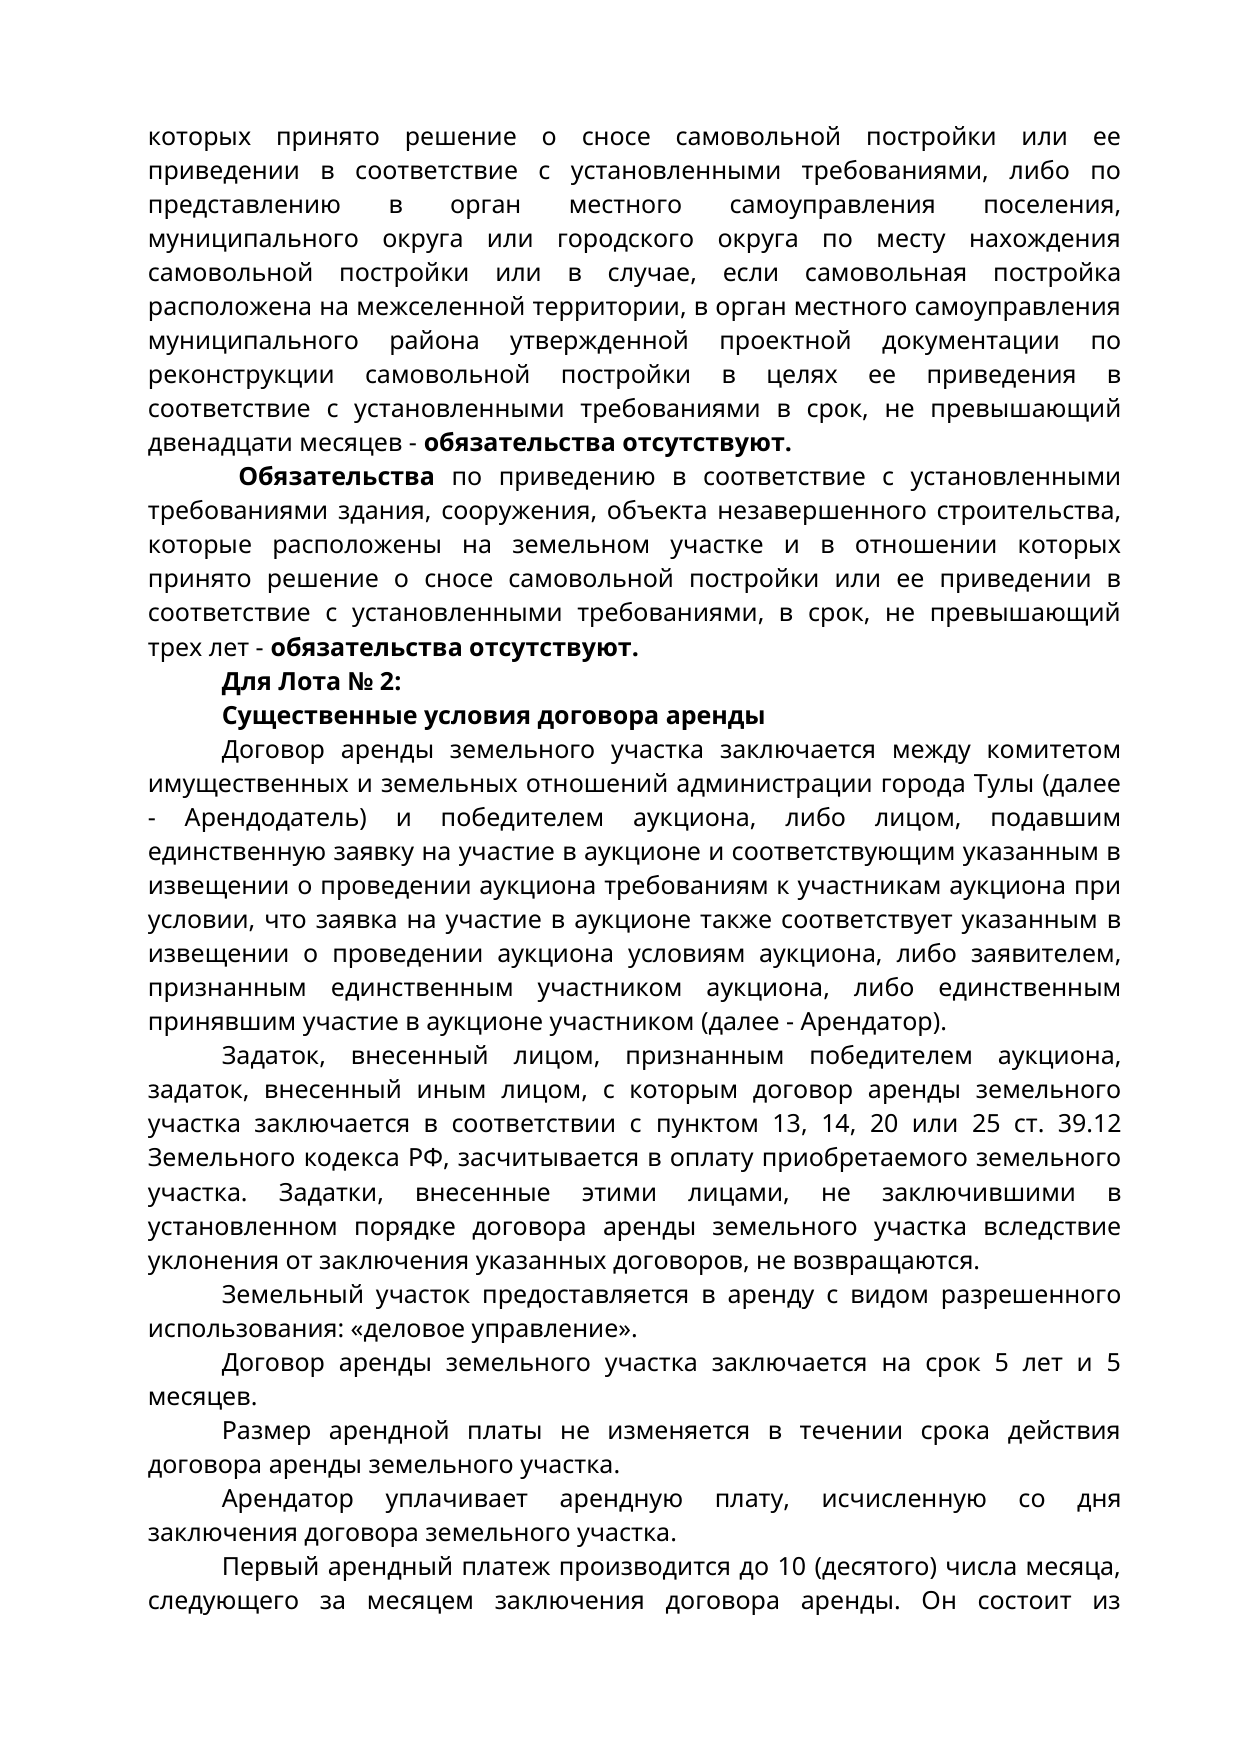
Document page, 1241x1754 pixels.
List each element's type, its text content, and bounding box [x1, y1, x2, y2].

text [148, 1549, 1122, 1617]
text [148, 118, 1122, 459]
text Существенные условия договора аренды [148, 697, 1122, 731]
text Размер арендной платы не изменяется в течении срока действия договора аренды земельного участка. [148, 1413, 1122, 1481]
text Земельный участок предоставляется в аренду с видом разрешенного использования: «деловое управление». [148, 1276, 1122, 1344]
text Для Лота № 2: [148, 663, 1122, 697]
text Задаток, внесенный лицом, признанным победителем аукциона, задаток, внесенный иным лицом, с которым договор аренды земельного участка заключается в соответствии с пунктом 13, 14, 20 или 25 ст. 39.12 Земельного кодекса РФ, засчитывается в оплату приобретаемого земельного участка. Задатки, внесенные этими лицами, не заключившими в установленном порядке договора аренды земельного участка вследствие уклонения от заключения указанных договоров, не возвращаются. [148, 1038, 1122, 1276]
text Обязательства по приведению в соответствие с установленными требованиями здания, сооружения, объекта незавершенного строительства, которые расположены на земельном участке и в отношении которых принято решение о сносе самовольной постройки или ее приведении в соответствие с установленными требованиями, в срок, не превышающий трех лет - обязательства отсутствуют. [148, 459, 1122, 663]
text Договор аренды земельного участка заключается на срок 5 лет и 5 месяцев. [148, 1344, 1122, 1413]
text Арендатор уплачивает арендную плату, исчисленную со дня заключения договора земельного участка. [148, 1481, 1122, 1549]
text Договор аренды земельного участка заключается между комитетом имущественных и земельных отношений администрации города Тулы (далее - Арендодатель) и победителем аукциона, либо лицом, подавшим единственную заявку на участие в аукционе и соответствующим указанным в извещении о проведении аукциона требованиям к участникам аукциона при условии, что заявка на участие в аукционе также соответствует указанным в извещении о проведении аукциона условиям аукциона, либо заявителем, признанным единственным участником аукциона, либо единственным принявшим участие в аукционе участником (далее - Арендатор). [148, 731, 1122, 1038]
